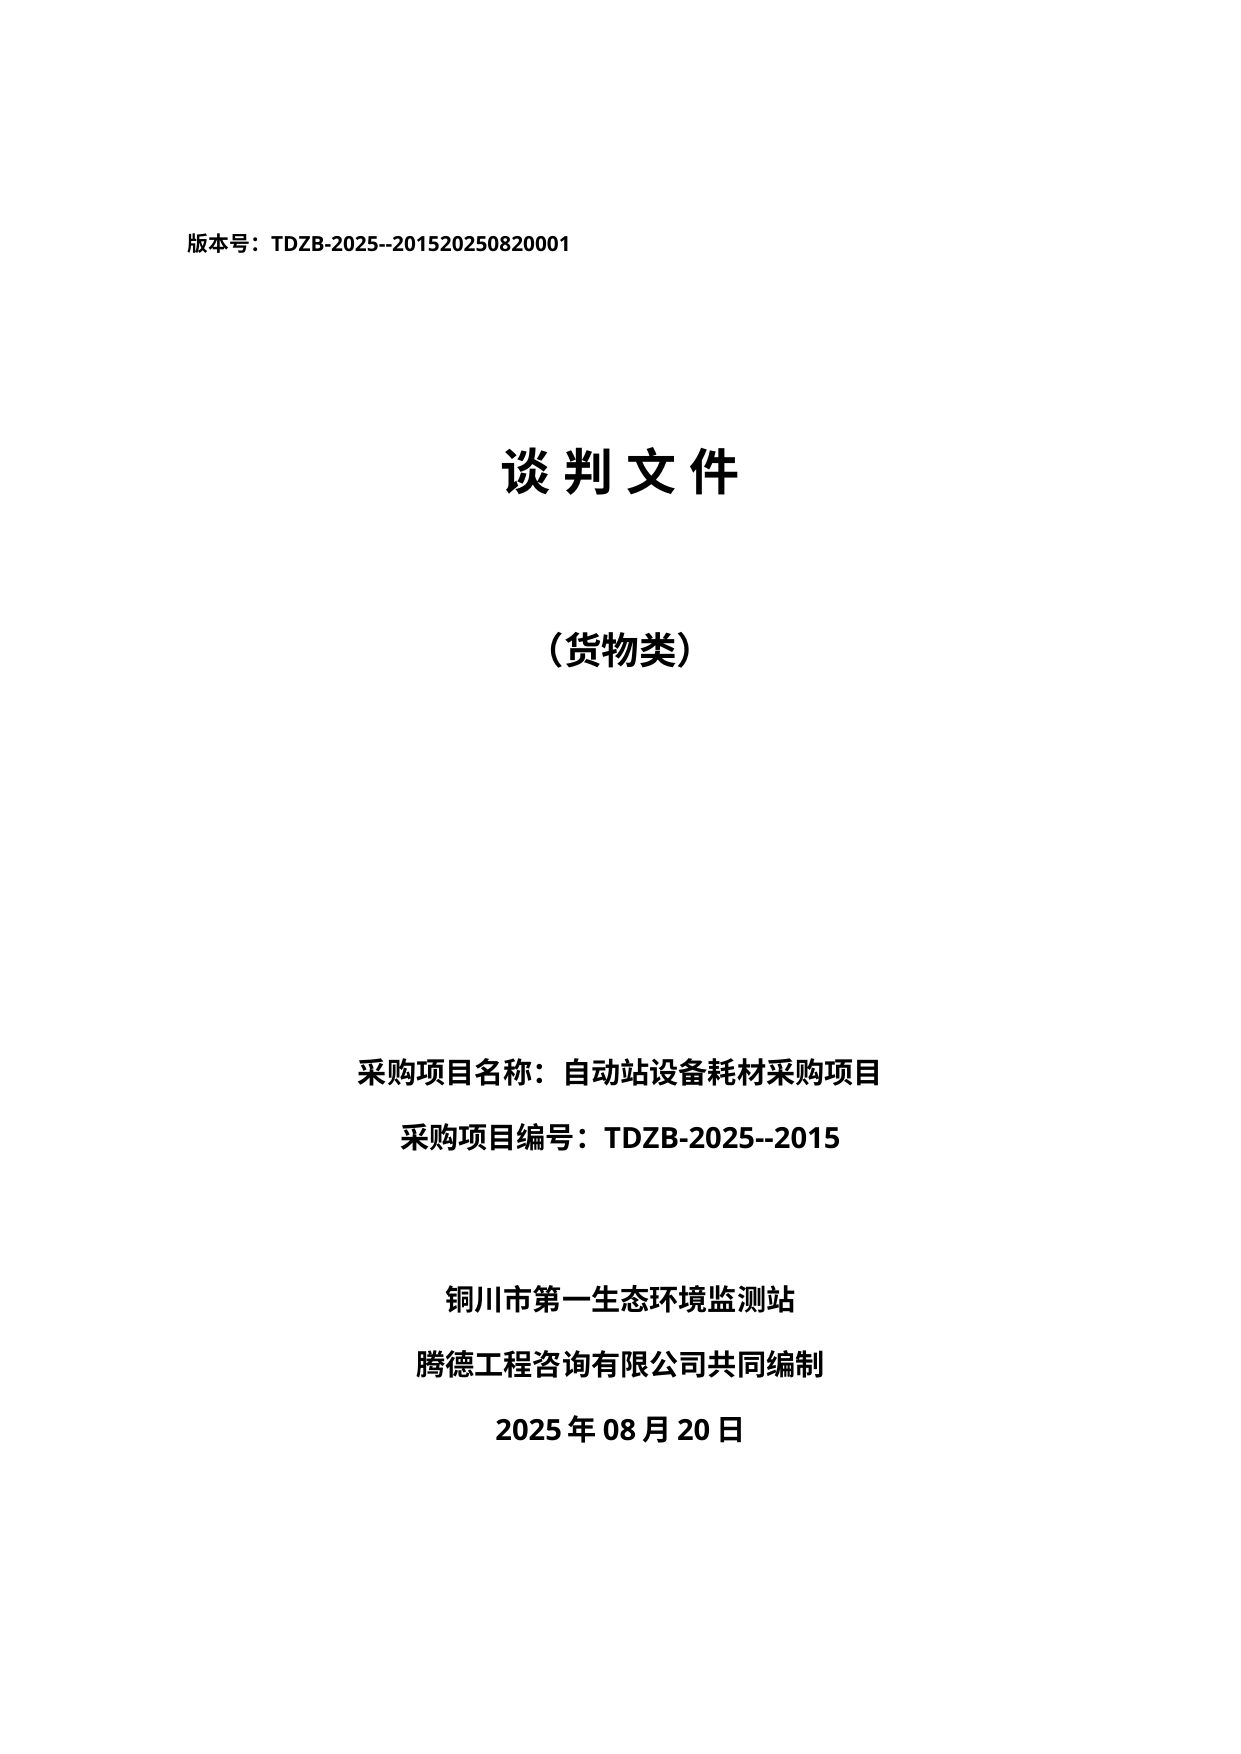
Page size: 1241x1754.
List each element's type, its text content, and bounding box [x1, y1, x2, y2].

text 采购项目编号：TDZB-2025--2015 [187, 1104, 1053, 1267]
text 2025年08月20日 [187, 1397, 1053, 1462]
text 铜川市第一生态环境监测站 [187, 1267, 1053, 1332]
text 腾德工程咨询有限公司共同编制 [187, 1332, 1053, 1397]
text 谈 判 文 件 [187, 422, 1053, 617]
text 采购项目名称：自动站设备耗材采购项目 [187, 1039, 1053, 1104]
text 版本号：TDZB-2025--201520250820001 [187, 227, 1053, 422]
text （货物类） [187, 617, 1053, 1039]
